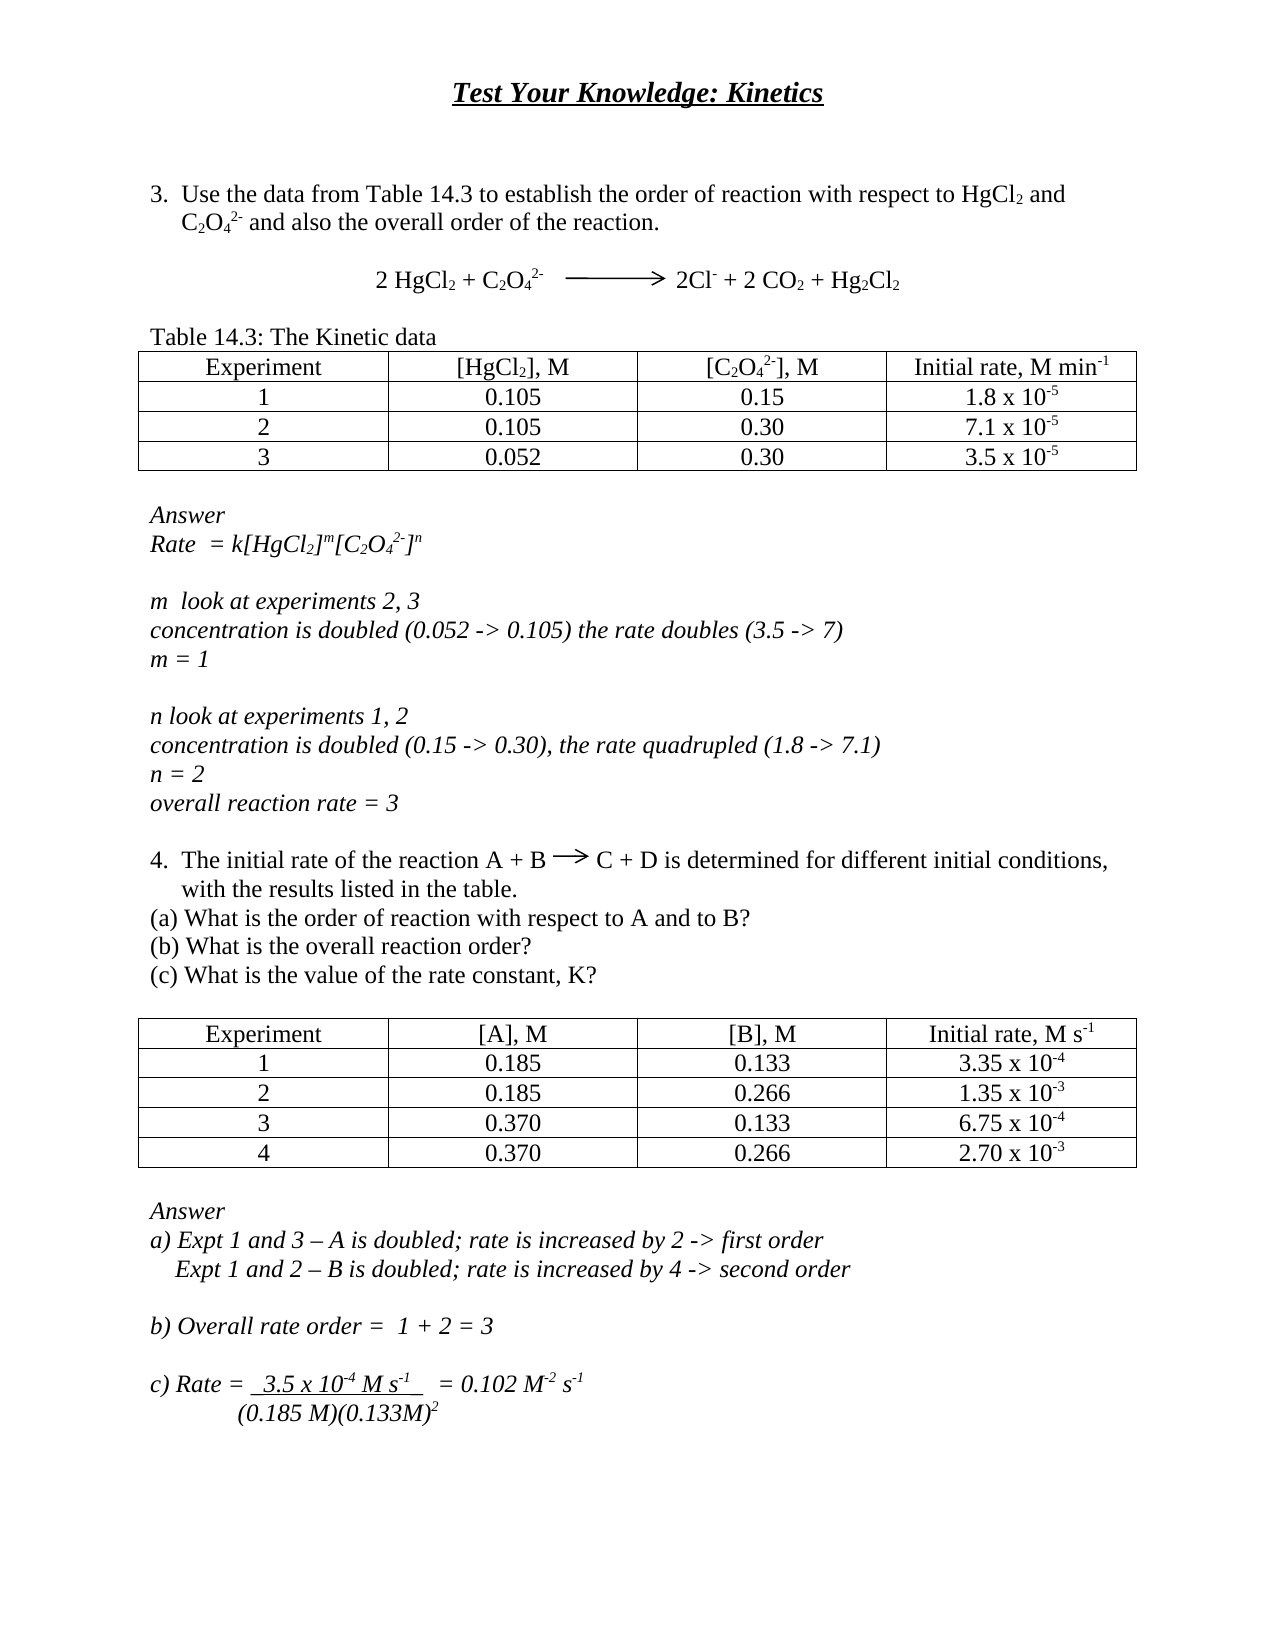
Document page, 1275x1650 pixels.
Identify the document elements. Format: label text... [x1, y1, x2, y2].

text C2O42- and also the overall order of the reaction. [150, 207, 1125, 236]
text m = 1 [150, 644, 1125, 673]
table_cell 1 [139, 382, 388, 411]
text concentration is doubled (0.052 -> 0.105) the rate doubles (3.5 -> 7) [150, 615, 1125, 644]
text (c) What is the value of the rate constant, K? [150, 960, 1125, 989]
text c) Rate = _3.5 x 10-4 M s-1_ = 0.102 M-2 s-1 [150, 1369, 1125, 1398]
text n = 2 [150, 759, 1125, 788]
text (b) What is the overall reaction order? [150, 931, 1125, 960]
table_cell 3 [139, 442, 388, 470]
table_cell 7.1 x 10-5 [887, 412, 1136, 441]
table_cell 0.30 [638, 412, 886, 441]
table_cell 0.133 [638, 1049, 886, 1077]
table_cell 0.105 [389, 382, 637, 411]
table_cell 0.266 [638, 1138, 886, 1167]
table_cell 0.370 [389, 1138, 637, 1167]
table_cell 0.185 [389, 1078, 637, 1107]
table_cell 0.105 [389, 412, 637, 441]
text Answer [150, 1196, 1125, 1225]
text Rate = k[HgCl2]m[C2O42-]n [150, 529, 1125, 558]
text Answer [150, 500, 1125, 529]
table_cell 0.052 [389, 442, 637, 470]
text b) Overall rate order = 1 + 2 = 3 [150, 1311, 1125, 1340]
table_cell 2.70 x 10-3 [887, 1138, 1136, 1167]
text with the results listed in the table. [150, 874, 1125, 903]
table_cell 1 [139, 1049, 388, 1077]
text 2 HgCl2 + C2O42- 2Cl- + 2 CO2 + Hg2Cl2 [150, 265, 1125, 294]
text Table 14.3: The Kinetic data [150, 322, 1125, 351]
table_header [A], M [389, 1019, 637, 1047]
table_header Initial rate, M min-1 [887, 352, 1136, 381]
text concentration is doubled (0.15 -> 0.30), the rate quadrupled (1.8 -> 7.1) [150, 730, 1125, 759]
table_cell 3.5 x 10-5 [887, 442, 1136, 470]
table_cell 2 [139, 1078, 388, 1107]
text 3. Use the data from Table 14.3 to establish the order of reaction with respect to HgCl2 and [150, 179, 1125, 207]
table_cell 3.35 x 10-4 [887, 1049, 1136, 1077]
table_cell 0.15 [638, 382, 886, 411]
table_cell 0.185 [389, 1049, 637, 1077]
text overall reaction rate = 3 [150, 788, 1125, 816]
table_header [B], M [638, 1019, 886, 1047]
table_cell 0.266 [638, 1078, 886, 1107]
table_cell 1.8 x 10-5 [887, 382, 1136, 411]
text (a) What is the order of reaction with respect to A and to B? [150, 903, 1125, 931]
table_cell 3 [139, 1108, 388, 1137]
table_cell 1.35 x 10-3 [887, 1078, 1136, 1107]
table_header Experiment [139, 352, 388, 381]
table_cell 0.370 [389, 1108, 637, 1137]
table_cell 6.75 x 10-4 [887, 1108, 1136, 1137]
table_cell 4 [139, 1138, 388, 1167]
table_cell 0.30 [638, 442, 886, 470]
text Expt 1 and 2 – B is doubled; rate is increased by 4 -> second order [150, 1254, 1125, 1283]
text m look at experiments 2, 3 [150, 586, 1125, 615]
text (0.185 M)(0.133M)2 [150, 1398, 1125, 1426]
table_cell 0.133 [638, 1108, 886, 1137]
text n look at experiments 1, 2 [150, 701, 1125, 730]
table_header Initial rate, M s-1 [887, 1019, 1136, 1047]
text a) Expt 1 and 3 – A is doubled; rate is increased by 2 -> first order [150, 1225, 1125, 1254]
table_header [HgCl2], M [389, 352, 637, 381]
table_header [C2O42-], M [638, 352, 886, 381]
table_header Experiment [139, 1019, 388, 1047]
text 4. The initial rate of the reaction A + B C + D is determined for different initial conditions, [150, 845, 1125, 874]
table_cell 2 [139, 412, 388, 441]
